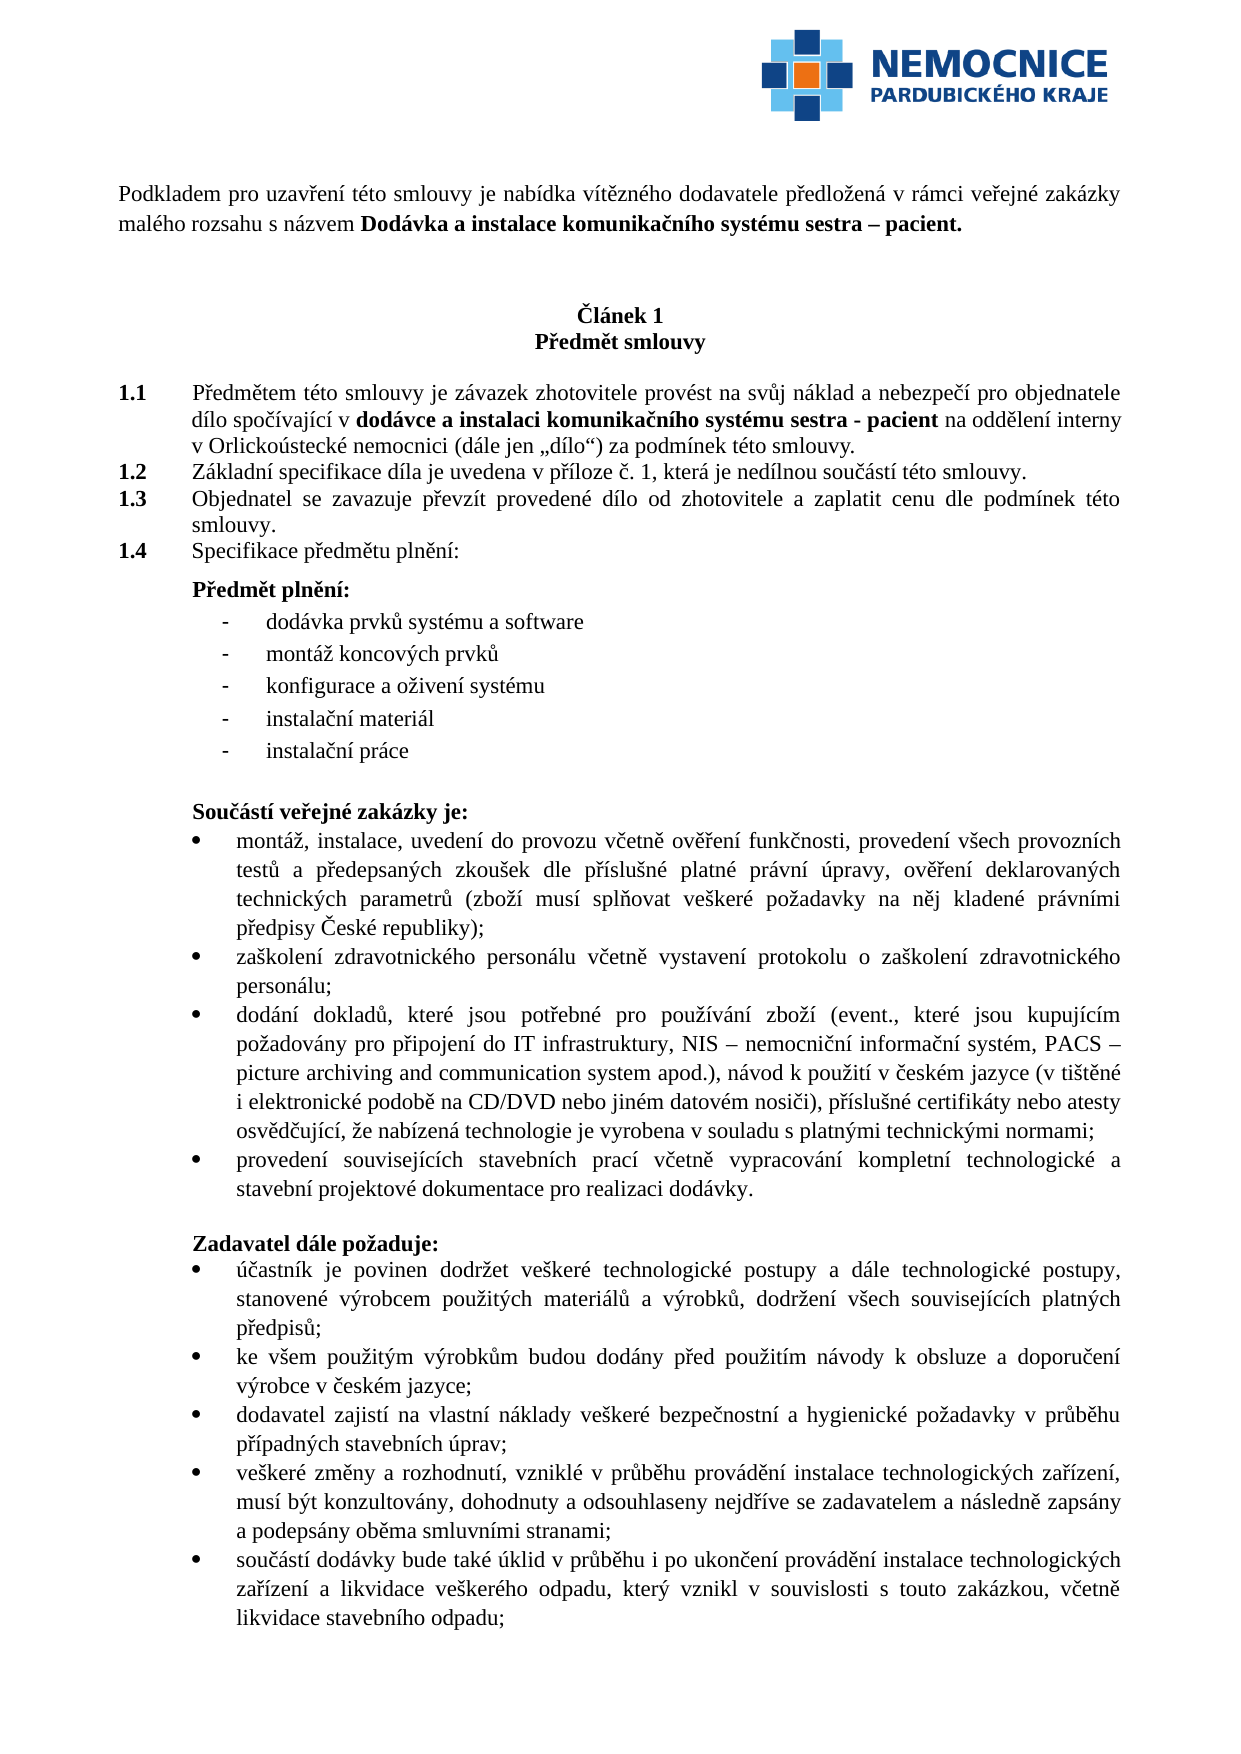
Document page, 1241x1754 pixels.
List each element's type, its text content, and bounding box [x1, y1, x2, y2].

subtitle Podkladem pro uzavření této smlouvy je nabídka vítězného dodavatele předložená v rámci veřejné zakázky malého rozsahu s názvem Dodávka a instalace komunikačního systému sestra – pacient. [118, 180, 1122, 238]
list účastník je povinen dodržet veškeré technologické postupy a dále technologické postupy, stanovené výrobcem použitých materiálů a výrobků, dodržení všech souvisejících platných předpisů; [192, 1256, 1122, 1341]
list veškeré změny a rozhodnutí, vzniklé v průběhu provádění instalace technologických zařízení, musí být konzultovány, dohodnuty a odsouhlaseny nejdříve se zadavatelem a následně zapsány a podepsány oběma smluvními stranami; [192, 1459, 1122, 1543]
list instalační práce [222, 734, 1122, 765]
list dodávka prvků systému a software [222, 605, 1122, 636]
list dodání dokladů, které jsou potřebné pro používání zboží (event., které jsou kupujícím požadovány pro připojení do IT infrastruktury, NIS – nemocniční informační systém, PACS – picture archiving and communication system apod.), návod k použití v českém jazyce (v tištěné i elektronické podobě na CD/DVD nebo jiném datovém nosiči), příslušné certifikáty nebo atesty osvědčující, že nabízená technologie je vyrobena v souladu s platnými technickými normami; [192, 1001, 1122, 1143]
text Předmět smlouvy [118, 328, 1122, 354]
list instalační materiál [222, 702, 1122, 733]
text 1.4 Specifikace předmětu plnění: [118, 537, 1122, 564]
list montáž, instalace, uvedení do provozu včetně ověření funkčnosti, provedení všech provozních testů a předepsaných zkoušek dle příslušné platné právní úpravy, ověření deklarovaných technických parametrů (zboží musí splňovat veškeré požadavky na něj kladené právními předpisy České republiky); [192, 827, 1122, 941]
list zaškolení zdravotnického personálu včetně vystavení protokolu o zaškolení zdravotnického personálu; [192, 943, 1122, 998]
text 1.3 Objednatel se zavazuje převzít provedené dílo od zhotovitele a zaplatit cenu dle podmínek této smlouvy. [118, 485, 1122, 537]
text Zadavatel dále požaduje: [192, 1230, 1122, 1256]
text 1.2 Základní specifikace díla je uvedena v příloze č. 1, která je nedílnou součástí této smlouvy. [118, 458, 1122, 485]
list montáž koncových prvků [222, 637, 1122, 668]
text Součástí veřejné zakázky je: [192, 798, 1122, 825]
text Článek 1 [118, 302, 1122, 328]
picture [760, 28, 1108, 122]
text Předmět plnění: [178, 576, 1122, 603]
list ke všem použitým výrobkům budou dodány před použitím návody k obsluze a doporučení výrobce v českém jazyce; [192, 1343, 1122, 1399]
list dodavatel zajistí na vlastní náklady veškeré bezpečnostní a hygienické požadavky v průběhu případných stavebních úprav; [192, 1401, 1122, 1457]
list součástí dodávky bude také úklid v průběhu i po ukončení provádění instalace technologických zařízení a likvidace veškerého odpadu, který vznikl v souvislosti s touto zakázkou, včetně likvidace stavebního odpadu; [192, 1546, 1122, 1630]
subtitle 1.1 Předmětem této smlouvy je závazek zhotovitele provést na svůj náklad a nebezpečí pro objednatele dílo spočívající v dodávce a instalaci komunikačního systému sestra - pacient na oddělení interny v Orlickoústecké nemocnici (dále jen „dílo“) za podmínek této smlouvy. [118, 379, 1122, 458]
list konfigurace a oživení systému [222, 669, 1122, 701]
list provedení souvisejících stavebních prací včetně vypracování kompletní technologické a stavební projektové dokumentace pro realizaci dodávky. [192, 1146, 1122, 1201]
